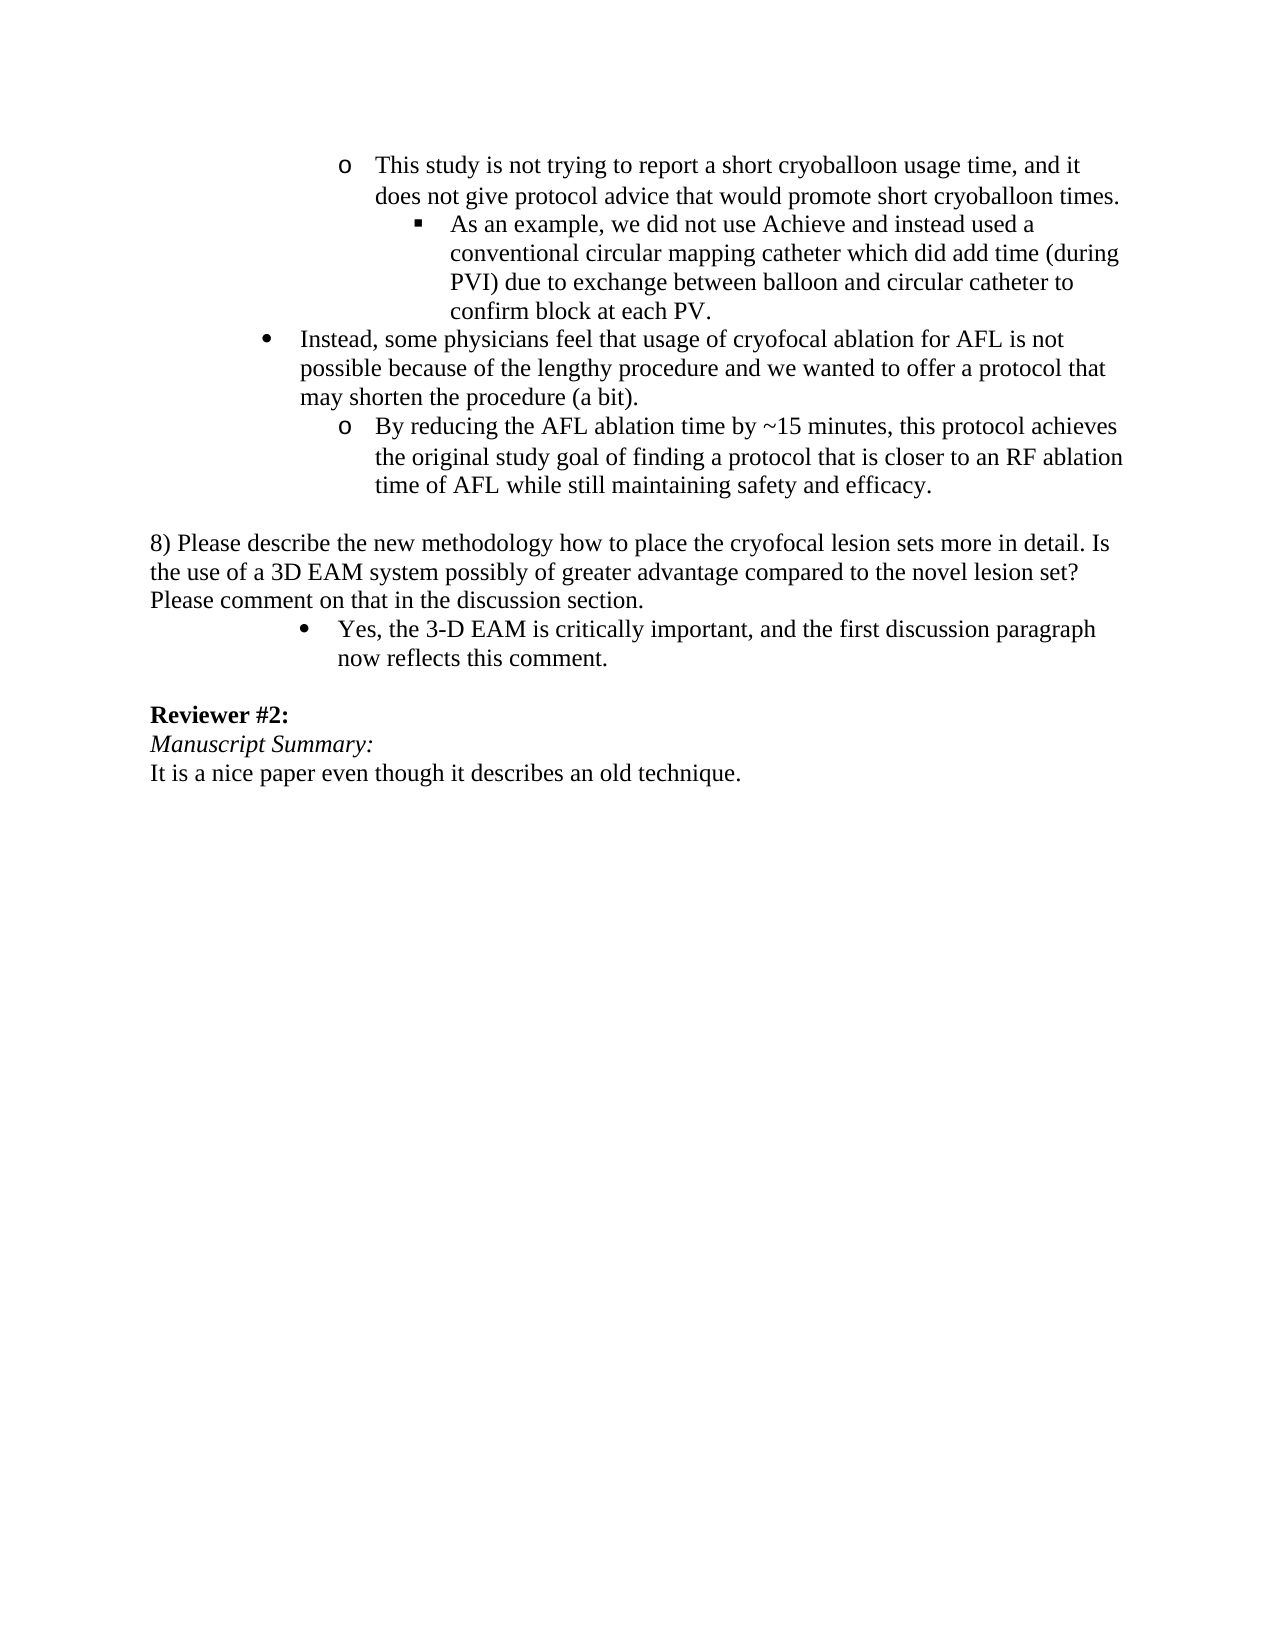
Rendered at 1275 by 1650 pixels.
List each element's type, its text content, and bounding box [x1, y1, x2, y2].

list Reviewer #2: Manuscript Summary: It is a nice paper even though it describes an old technique. [150, 700, 1125, 787]
list Yes, the 3-D EAM is critically important, and the first discussion paragraph now reflects this comment. [300, 614, 1125, 700]
list Instead, some physicians feel that usage of cryofocal ablation for AFL is not possible because of the lengthy procedure and we wanted to offer a protocol that may shorten the procedure (a bit). [262, 324, 1125, 411]
list As an example, we did not use Achieve and instead used a conventional circular mapping catheter which did add time (during PVI) due to exchange between balloon and circular catheter to confirm block at each PV. [412, 209, 1125, 324]
list This study is not trying to report a short cryoballoon usage time, and it does not give protocol advice that would promote short cryoballoon times. [337, 150, 1125, 209]
text 8) Please describe the new methodology how to place the cryofocal lesion sets more in detail. Is the use of a 3D EAM system possibly of greater advantage compared to the novel lesion set? Please comment on that in the discussion section. [150, 528, 1125, 614]
list By reducing the AFL ablation time by ~15 minutes, this protocol achieves the original study goal of finding a protocol that is closer to an RF ablation time of AFL while still maintaining safety and efficacy. [337, 411, 1125, 499]
